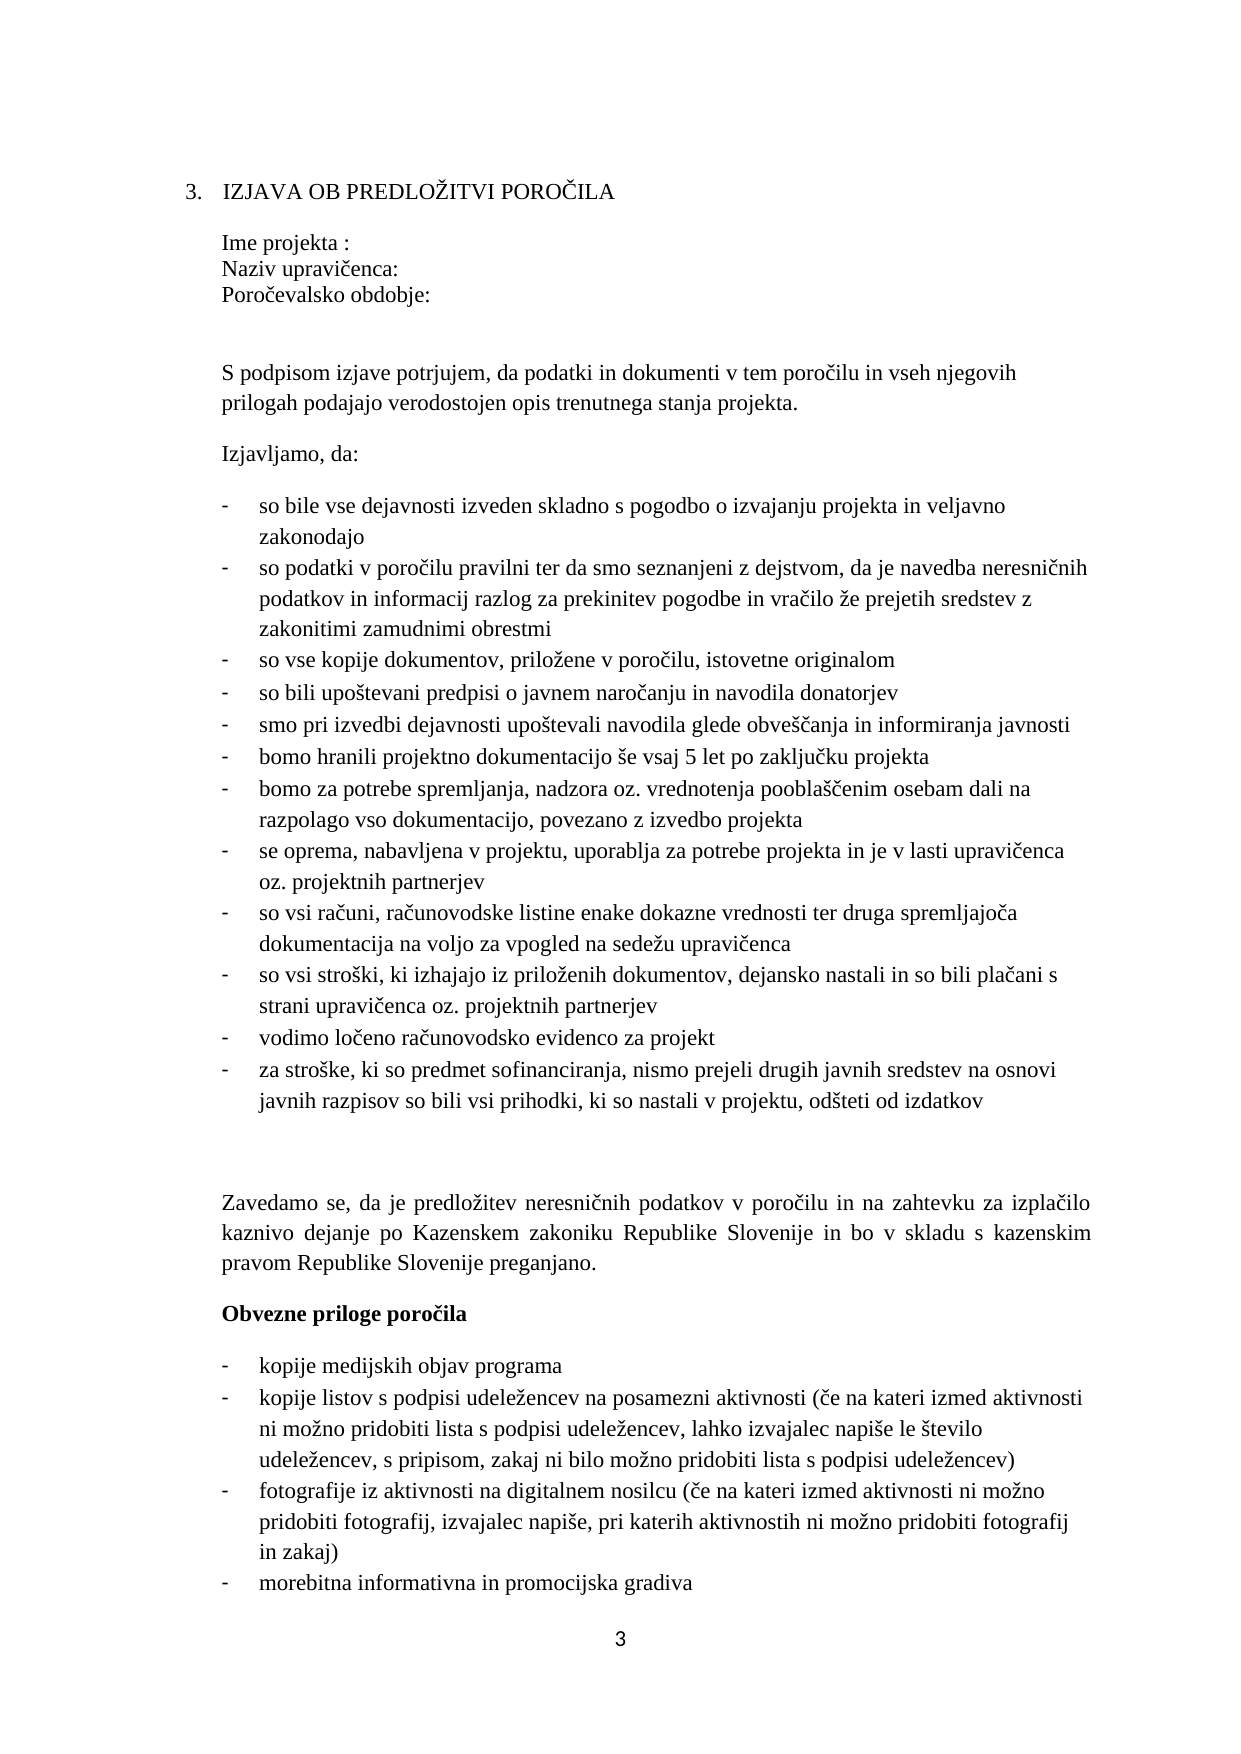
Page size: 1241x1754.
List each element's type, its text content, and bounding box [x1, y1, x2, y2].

text S podpisom izjave potrjujem, da podatki in dokumenti v tem poročilu in vseh njegovih prilogah podajajo verodostojen opis trenutnega stanja projekta. [221, 359, 1093, 416]
list vodimo ločeno računovodsko evidenco za projekt [221, 1023, 1093, 1051]
list morebitna informativna in promocijska gradiva [221, 1568, 1093, 1596]
text Zavedamo se, da je predložitev neresničnih podatkov v poročilu in na zahtevku za izplačilo kaznivo dejanje po Kazenskem zakoniku Republike Slovenije in bo v skladu s kazenskim pravom Republike Slovenije preganjano. [221, 1189, 1093, 1276]
text Izjavljamo, da: [221, 440, 1093, 467]
list smo pri izvedbi dejavnosti upoštevali navodila glede obveščanja in informiranja javnosti [221, 710, 1093, 738]
list bomo hranili projektno dokumentacijo še vsaj 5 let po zaključku projekta [221, 742, 1093, 770]
text Naziv upravičenca: [221, 255, 1093, 282]
text Ime projekta : [221, 229, 1093, 255]
list so vsi računi, računovodske listine enake dokazne vrednosti ter druga spremljajoča dokumentacija na voljo za vpogled na sedežu upravičenca [221, 898, 1093, 957]
list za stroške, ki so predmet sofinanciranja, nismo prejeli drugih javnih sredstev na osnovi javnih razpisov so bili vsi prihodki, ki so nastali v projektu, odšteti od izdatkov [221, 1055, 1093, 1113]
list so podatki v poročilu pravilni ter da smo seznanjeni z dejstvom, da je navedba neresničnih podatkov in informacij razlog za prekinitev pogodbe in vračilo že prejetih sredstev z zakonitimi zamudnimi obrestmi [221, 553, 1093, 642]
list se oprema, nabavljena v projektu, uporablja za potrebe projekta in je v lasti upravičenca oz. projektnih partnerjev [221, 836, 1093, 895]
list so vse kopije dokumentov, priložene v poročilu, istovetne originalom [221, 646, 1093, 674]
text Obvezne priloge poročila [221, 1300, 1093, 1327]
list fotografije iz aktivnosti na digitalnem nosilcu (če na kateri izmed aktivnosti ni možno pridobiti fotografij, izvajalec napiše, pri katerih aktivnostih ni možno pridobiti fotografij in zakaj) [221, 1476, 1093, 1564]
list IZJAVA OB PREDLOŽITVI POROČILA [185, 178, 1093, 204]
list so bili upoštevani predpisi o javnem naročanju in navodila donatorjev [221, 678, 1093, 706]
text Poročevalsko obdobje: [221, 282, 1093, 308]
list bomo za potrebe spremljanja, nadzora oz. vrednotenja pooblaščenim osebam dali na razpolago vso dokumentacijo, povezano z izvedbo projekta [221, 774, 1093, 833]
list so vsi stroški, ki izhajajo iz priloženih dokumentov, dejansko nastali in so bili plačani s strani upravičenca oz. projektnih partnerjev [221, 961, 1093, 1019]
list kopije medijskih objav programa [221, 1351, 1093, 1379]
list so bile vse dejavnosti izveden skladno s pogodbo o izvajanju projekta in veljavno zakonodajo [221, 491, 1093, 549]
list kopije listov s podpisi udeležencev na posamezni aktivnosti (če na kateri izmed aktivnosti ni možno pridobiti lista s podpisi udeležencev, lahko izvajalec napiše le število udeležencev, s pripisom, zakaj ni bilo možno pridobiti lista s podpisi udeležencev) [221, 1383, 1093, 1472]
